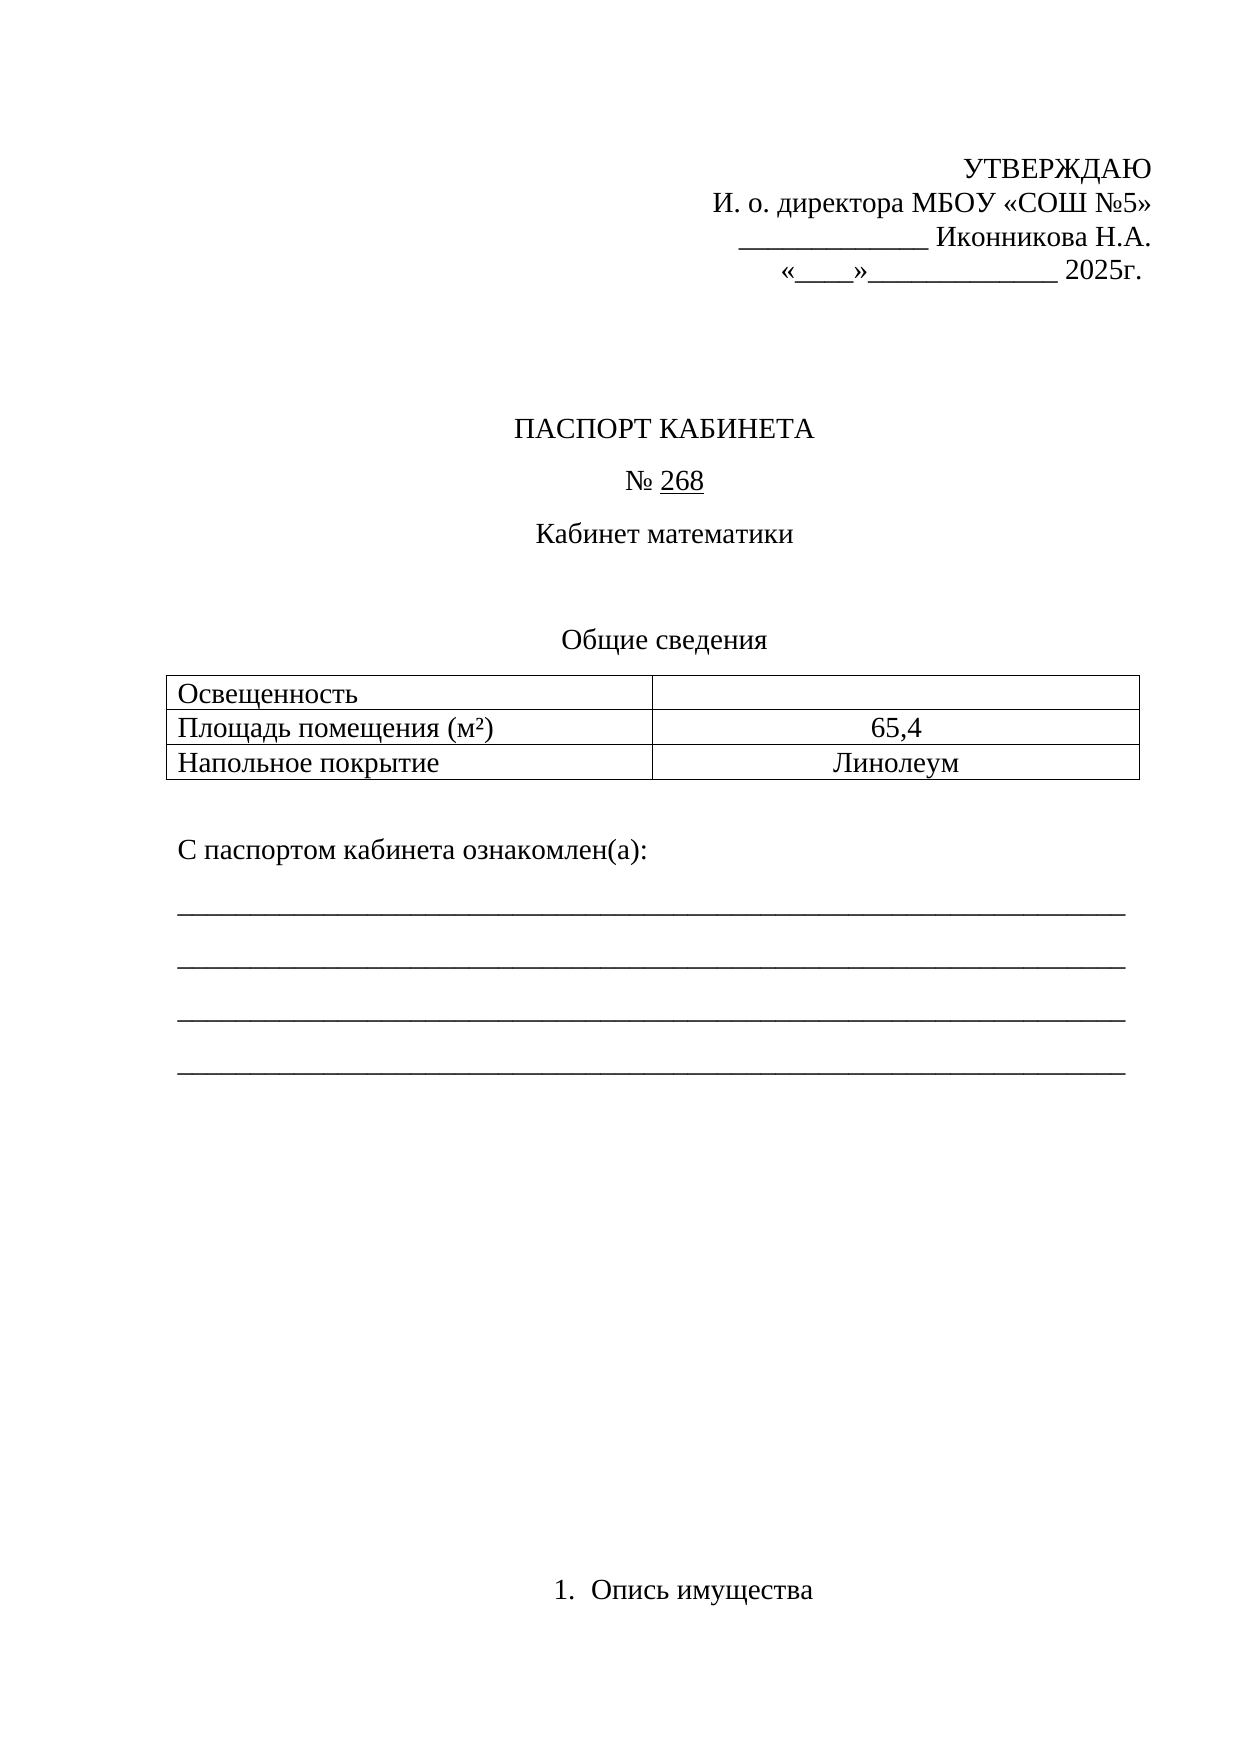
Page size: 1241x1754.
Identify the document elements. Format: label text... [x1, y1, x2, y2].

text «____»_____________ 2025г. [177, 252, 1152, 286]
text № 268 [177, 463, 1152, 497]
list Опись имущества [215, 1572, 1152, 1605]
table_header Освещенность [167, 676, 652, 709]
table_cell Линолеум [653, 745, 1139, 778]
text С паспортом кабинета ознакомлен(а): [177, 832, 1152, 866]
text _________________________________________________________________ [177, 991, 1152, 1024]
table_cell 65,4 [653, 710, 1139, 744]
table_cell Площадь помещения (м²) [167, 710, 652, 744]
text _________________________________________________________________ [177, 885, 1152, 919]
table_cell Напольное покрытие [167, 745, 652, 778]
text Общие сведения [177, 622, 1152, 656]
text УТВЕРЖДАЮ [177, 152, 1152, 185]
text Кабинет математики [177, 516, 1152, 550]
text _____________ Иконникова Н.А. [177, 219, 1152, 252]
text И. о. директора МБОУ «СОШ №5» [177, 185, 1152, 219]
table_header [653, 676, 1139, 709]
text _________________________________________________________________ [177, 938, 1152, 972]
text _________________________________________________________________ [177, 1044, 1152, 1077]
text ПАСПОРТ КАБИНЕТА [177, 411, 1152, 444]
